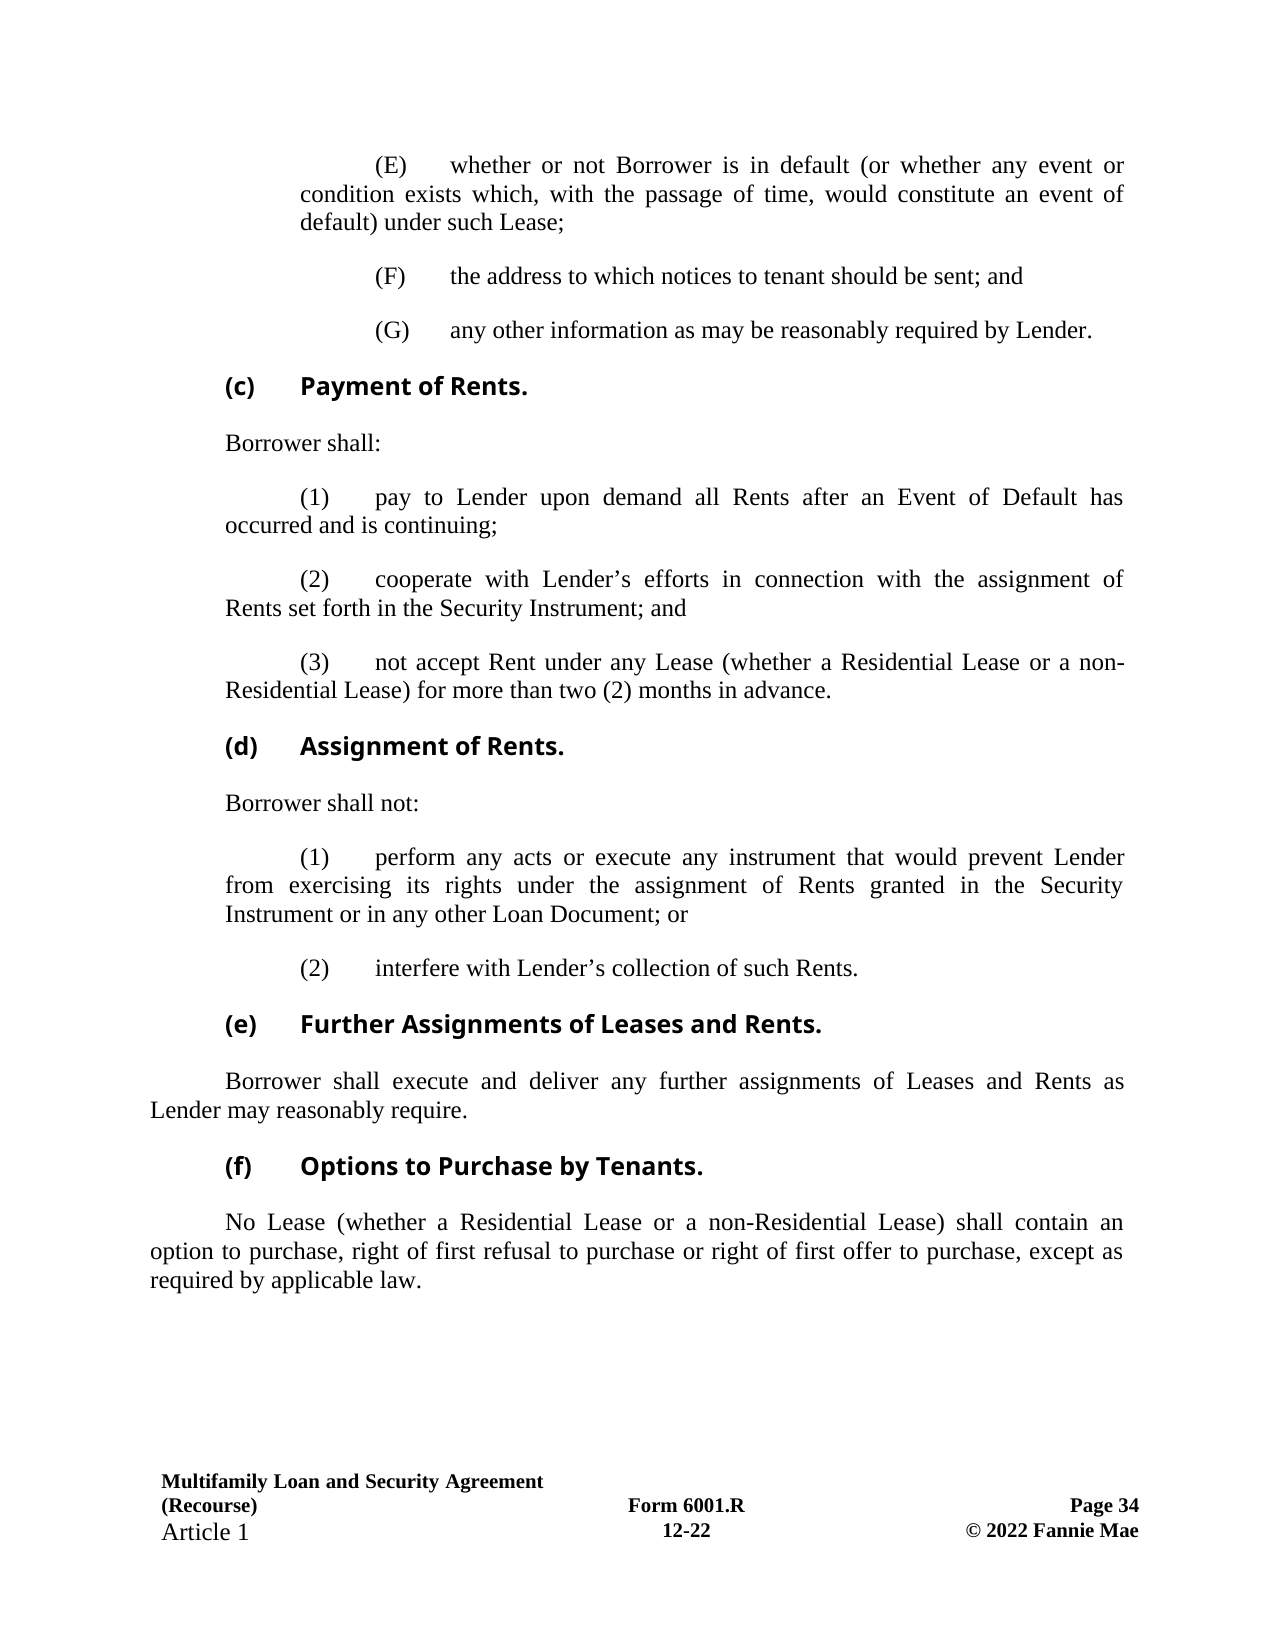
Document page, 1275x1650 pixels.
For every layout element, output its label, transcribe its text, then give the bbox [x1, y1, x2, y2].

subtitle pay to Lender upon demand all Rents after an Event of Default has occurred and is continuing; [225, 482, 1125, 539]
subtitle the address to which notices to tenant should be sent; and [300, 261, 1125, 290]
subtitle Options to Purchase by Tenants. [150, 1148, 1125, 1182]
text Borrower shall: [150, 428, 1125, 457]
text Borrower shall not: [150, 788, 1125, 817]
subtitle any other information as may be reasonably required by Lender. [300, 315, 1125, 344]
subtitle perform any acts or execute any instrument that would prevent Lender from exercising its rights under the assignment of Rents granted in the Security Instrument or in any other Loan Document; or [225, 842, 1125, 928]
text No Lease (whether a Residential Lease or a non-Residential Lease) shall contain an option to purchase, right of first refusal to purchase or right of first offer to purchase, except as required by applicable law. [150, 1207, 1125, 1294]
subtitle Assignment of Rents. [150, 729, 1125, 763]
subtitle whether or not Borrower is in default (or whether any event or condition exists which, with the passage of time, would constitute an event of default) under such Lease; [300, 150, 1125, 236]
text Borrower shall execute and deliver any further assignments of Leases and Rents as Lender may reasonably require. [150, 1066, 1125, 1123]
subtitle Payment of Rents. [150, 369, 1125, 403]
subtitle interfere with Lender’s collection of such Rents. [225, 953, 1125, 982]
subtitle cooperate with Lender’s efforts in connection with the assignment of Rents set forth in the Security Instrument; and [225, 564, 1125, 622]
subtitle Further Assignments of Leases and Rents. [150, 1007, 1125, 1041]
subtitle not accept Rent under any Lease (whether a Residential Lease or a non-Residential Lease) for more than two (2) months in advance. [225, 647, 1125, 704]
